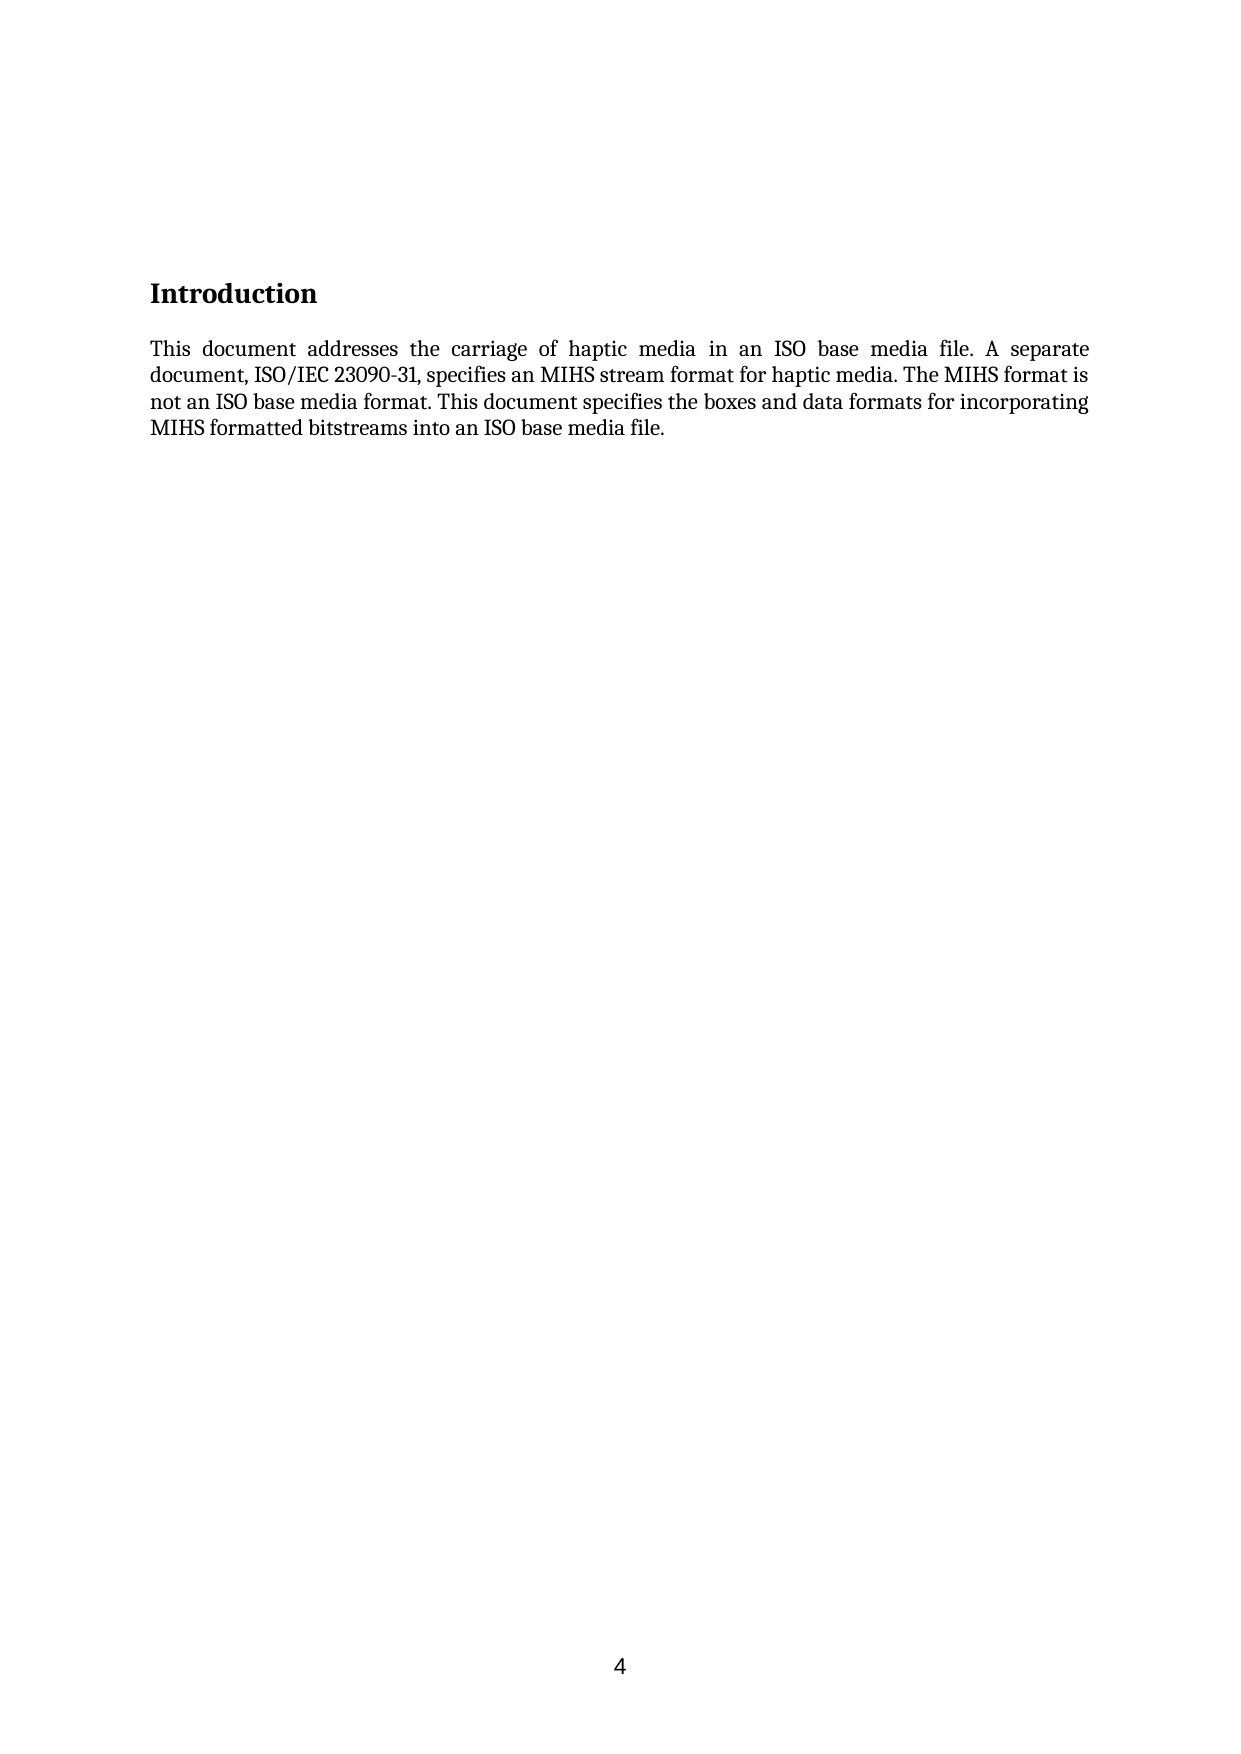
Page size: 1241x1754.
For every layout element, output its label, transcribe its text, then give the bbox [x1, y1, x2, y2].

text This document addresses the carriage of haptic media in an ISO base media file. A separate document, ISO/IEC 23090-31, specifies an MIHS stream format for haptic media. The MIHS format is not an ISO base media format. This document specifies the boxes and data formats for incorporating MIHS formatted bitstreams into an ISO base media file. [150, 336, 1090, 441]
text Introduction [150, 277, 1090, 311]
